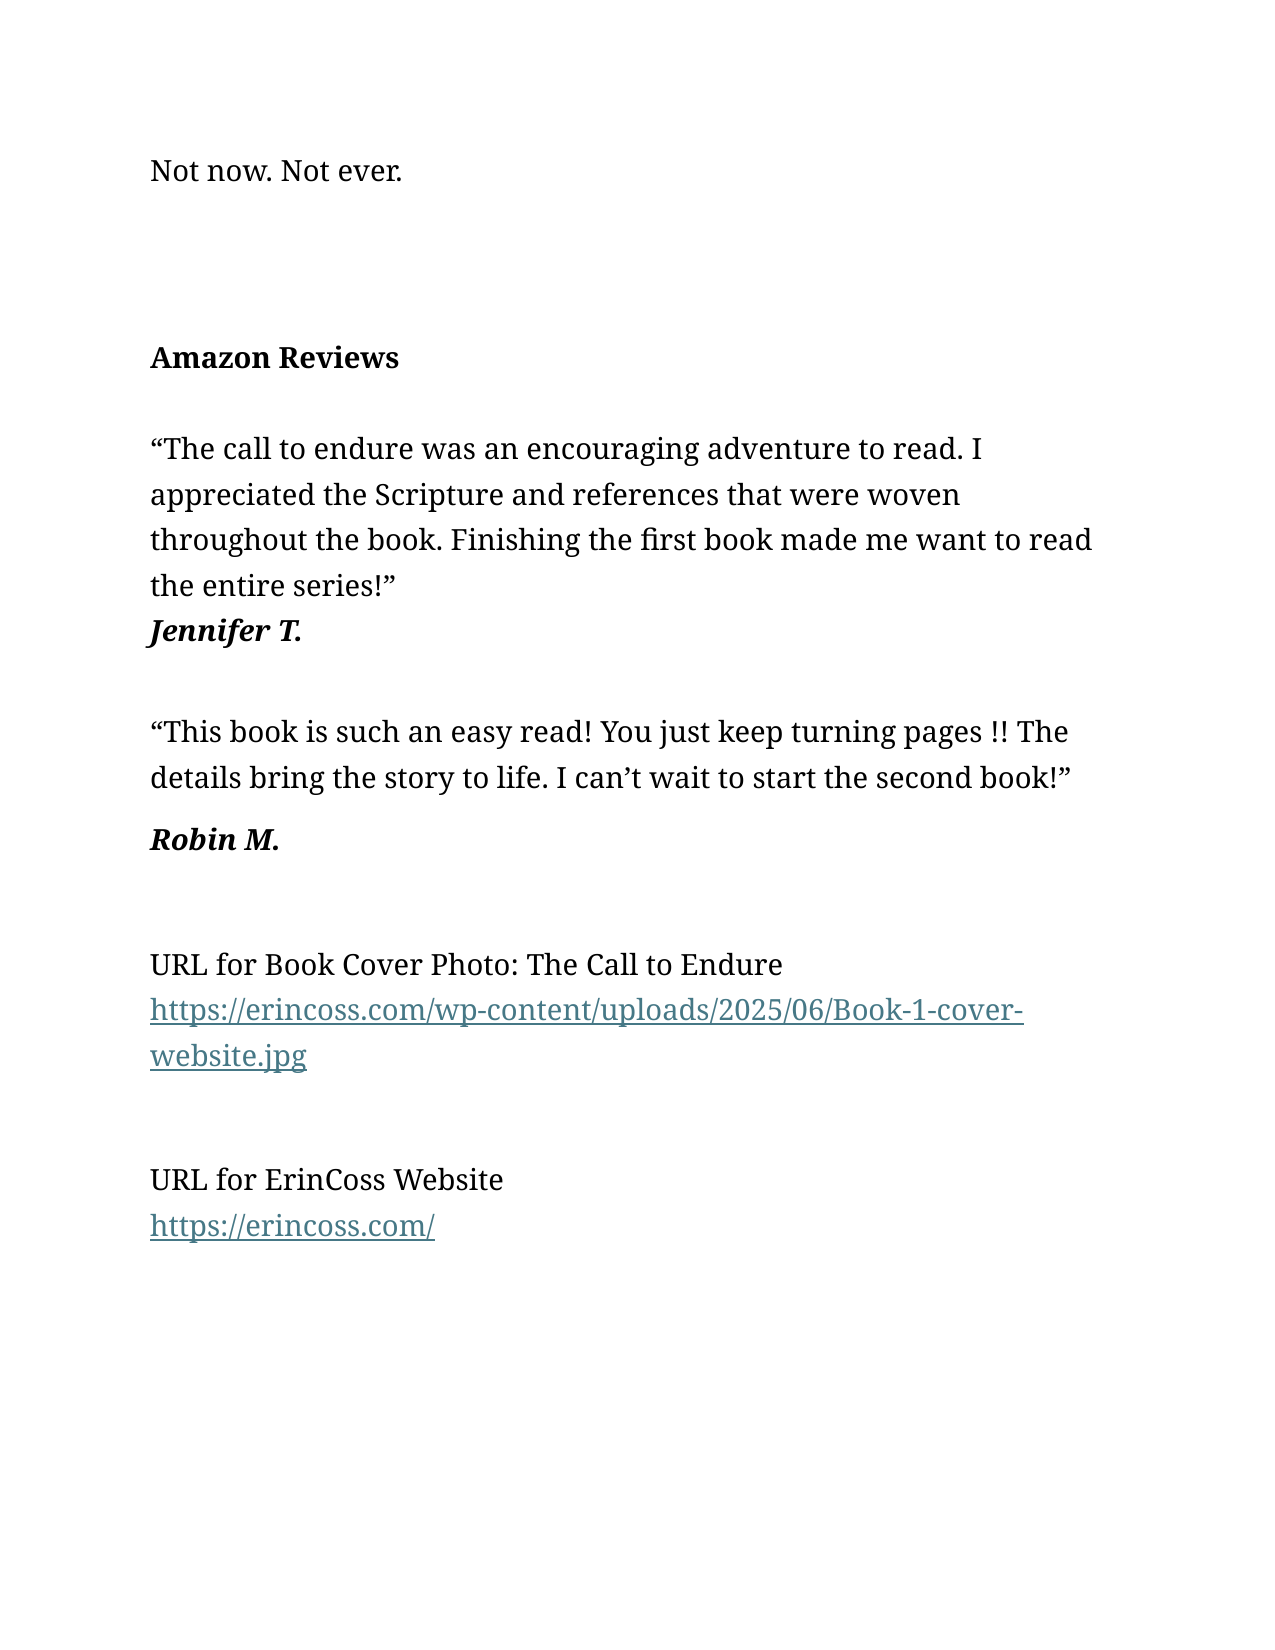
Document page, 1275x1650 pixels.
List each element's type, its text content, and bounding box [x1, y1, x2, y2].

text Amazon Reviews “The call to endure was an encouraging adventure to read. I appreciated the Scripture and references that were woven throughout the book. Finishing the first book made me want to read the entire series!” Jennifer T. [150, 337, 1125, 689]
text Not now. Not ever. [150, 150, 1125, 190]
text URL for Book Cover Photo: The Call to Endure https://erincoss.com/wp-content/uploads/2025/06/Book-1-cover-website.jpg [150, 944, 1125, 1075]
text URL for ErinCoss Website https://erincoss.com/ [150, 1159, 1125, 1245]
text “This book is such an easy read! You just keep turning pages !! The details bring the story to life. I can’t wait to start the second book!” [150, 711, 1125, 797]
text Robin M. [150, 819, 1125, 859]
